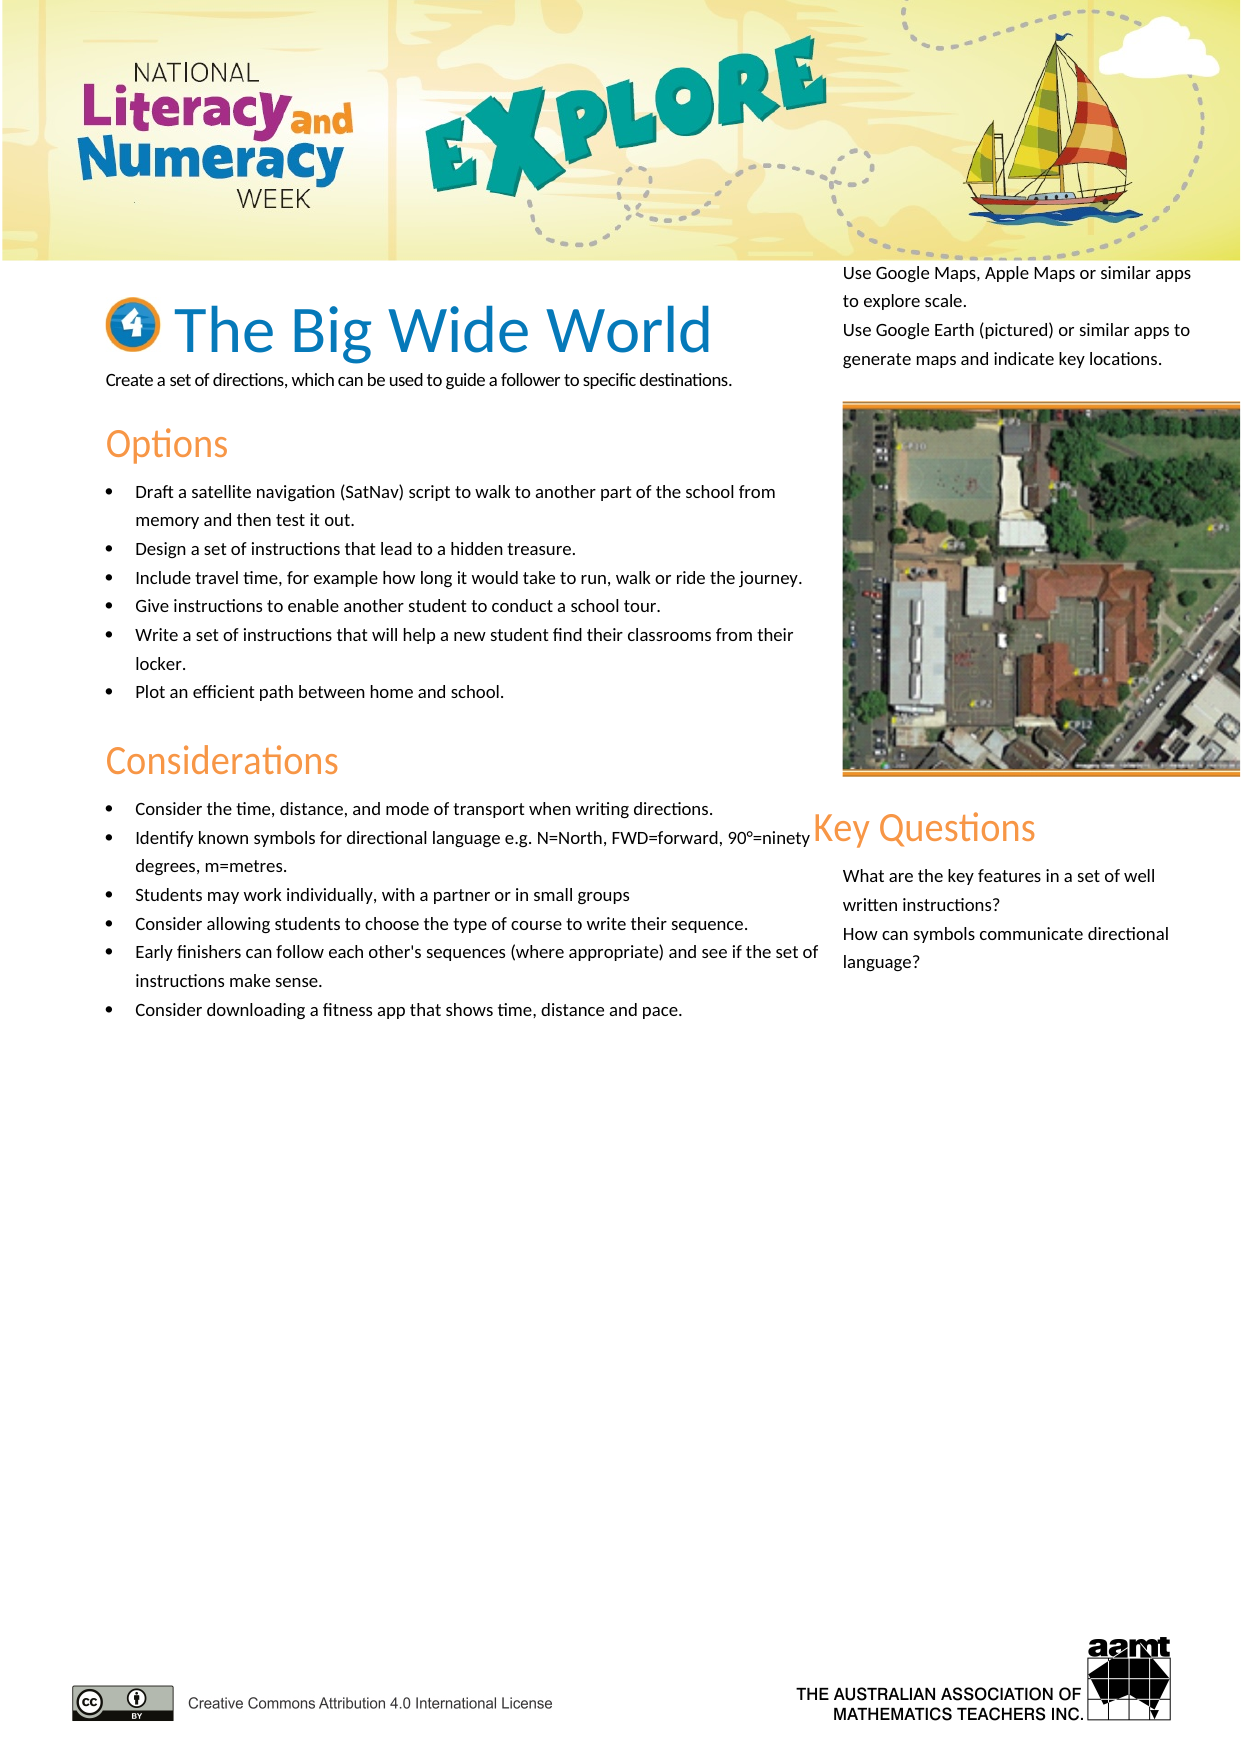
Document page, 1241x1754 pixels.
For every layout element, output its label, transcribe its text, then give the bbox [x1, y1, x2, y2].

list Design a set of instructions that lead to a hidden treasure. [106, 537, 828, 560]
list Plot an efficient path between home and school. [106, 680, 828, 703]
list Include travel time, for example how long it would take to run, walk or ride the journey. [106, 566, 828, 589]
subtitle Options [106, 417, 828, 467]
subtitle Considerations [106, 734, 828, 785]
text The Big Wide World [106, 287, 813, 369]
text Create a set of directions, which can be used to guide a follower to specific destinations. [106, 369, 828, 392]
list Early finishers can follow each other's sequences (where appropriate) and see if the set of instructions make sense. [106, 941, 828, 992]
list Give instructions to enable another student to conduct a school tour. [106, 594, 828, 617]
list Consider the time, distance, and mode of transport when writing directions. [106, 797, 828, 820]
list What are the key features in a set of well written instructions? [843, 865, 1196, 916]
list Identify known symbols for directional language e.g. N=North, FWD=forward, 90°=ninety degrees, m=metres. [106, 826, 828, 878]
picture [842, 401, 1241, 777]
list Use Google Earth (pictured) or similar apps to generate maps and indicate key locations. [843, 318, 1196, 370]
list Write a set of instructions that will help a new student find their classrooms from their locker. [106, 623, 828, 675]
picture [0, 1616, 1237, 1754]
picture [2, 0, 1241, 261]
list How can symbols communicate directional language? [843, 922, 1196, 973]
picture [105, 297, 175, 352]
list Students may work individually, with a partner or in small groups [106, 883, 828, 906]
subtitle Key Questions [843, 801, 1196, 852]
list Consider allowing students to choose the type of course to write their sequence. [106, 912, 828, 935]
list Consider downloading a fitness app that shows time, distance and pace. [106, 998, 828, 1021]
list Use Google Maps, Apple Maps or similar apps to explore scale. [843, 261, 1196, 312]
list Draft a satellite navigation (SatNav) script to walk to another part of the school from memory and then test it out. [106, 480, 828, 531]
